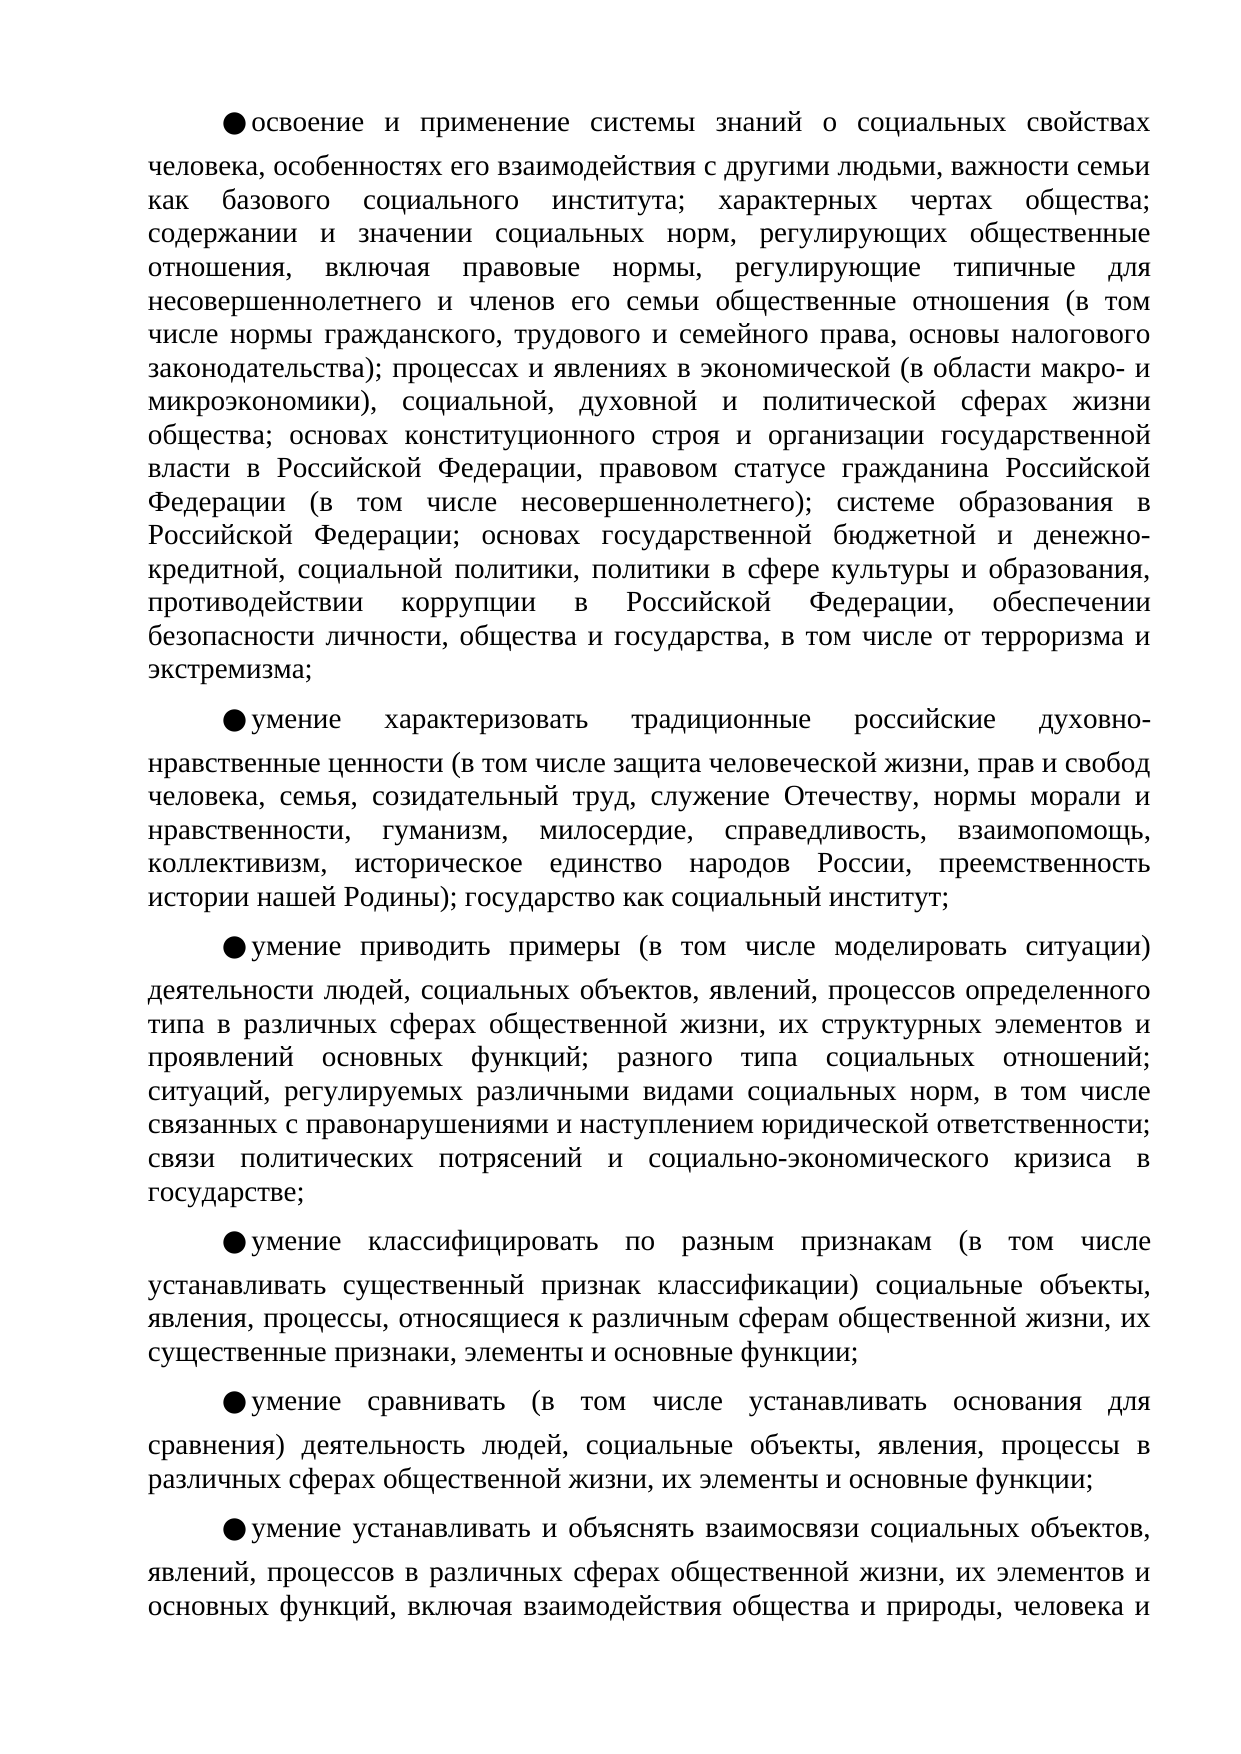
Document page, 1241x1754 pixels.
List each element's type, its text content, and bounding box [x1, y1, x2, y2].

list умение характеризовать традиционные российские духовно-нравственные ценности (в том числе защита человеческой жизни, прав и свобод человека, семья, созидательный труд, служение Отечеству, нормы морали и нравственности, гуманизм, милосердие, справедливость, взаимопомощь, коллективизм, историческое единство народов России, преемственность истории нашей Родины); государство как социальный институт; [148, 685, 1152, 913]
list умение сравнивать (в том числе устанавливать основания для сравнения) деятельность людей, социальные объекты, явления, процессы в различных сферах общественной жизни, их элементы и основные функции; [148, 1368, 1152, 1494]
list освоение и применение системы знаний о социальных свойствах человека, особенностях его взаимодействия с другими людьми, важности семьи как базового социального института; характерных чертах общества; содержании и значении социальных норм, регулирующих общественные отношения, включая правовые нормы, регулирующие типичные для несовершеннолетнего и членов его семьи общественные отношения (в том числе нормы гражданского, трудового и семейного права, основы налогового законодательства); процессах и явлениях в экономической (в области макро- и микроэкономики), социальной, духовной и политической сферах жизни общества; основах конституционного строя и организации государственной власти в Российской Федерации, правовом статусе гражданина Российской Федерации (в том числе несовершеннолетнего); системе образования в Российской Федерации; основах государственной бюджетной и денежно-кредитной, социальной политики, политики в сфере культуры и образования, противодействии коррупции в Российской Федерации, обеспечении безопасности личности, общества и государства, в том числе от терроризма и экстремизма; [148, 89, 1152, 685]
list умение классифицировать по разным признакам (в том числе устанавливать существенный признак классификации) социальные объекты, явления, процессы, относящиеся к различным сферам общественной жизни, их существенные признаки, элементы и основные функции; [148, 1207, 1152, 1368]
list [148, 1494, 1152, 1621]
list умение приводить примеры (в том числе моделировать ситуации) деятельности людей, социальных объектов, явлений, процессов определенного типа в различных сферах общественной жизни, их структурных элементов и проявлений основных функций; разного типа социальных отношений; ситуаций, регулируемых различными видами социальных норм, в том числе связанных с правонарушениями и наступлением юридической ответственности; связи политических потрясений и социально-экономического кризиса в государстве; [148, 913, 1152, 1207]
